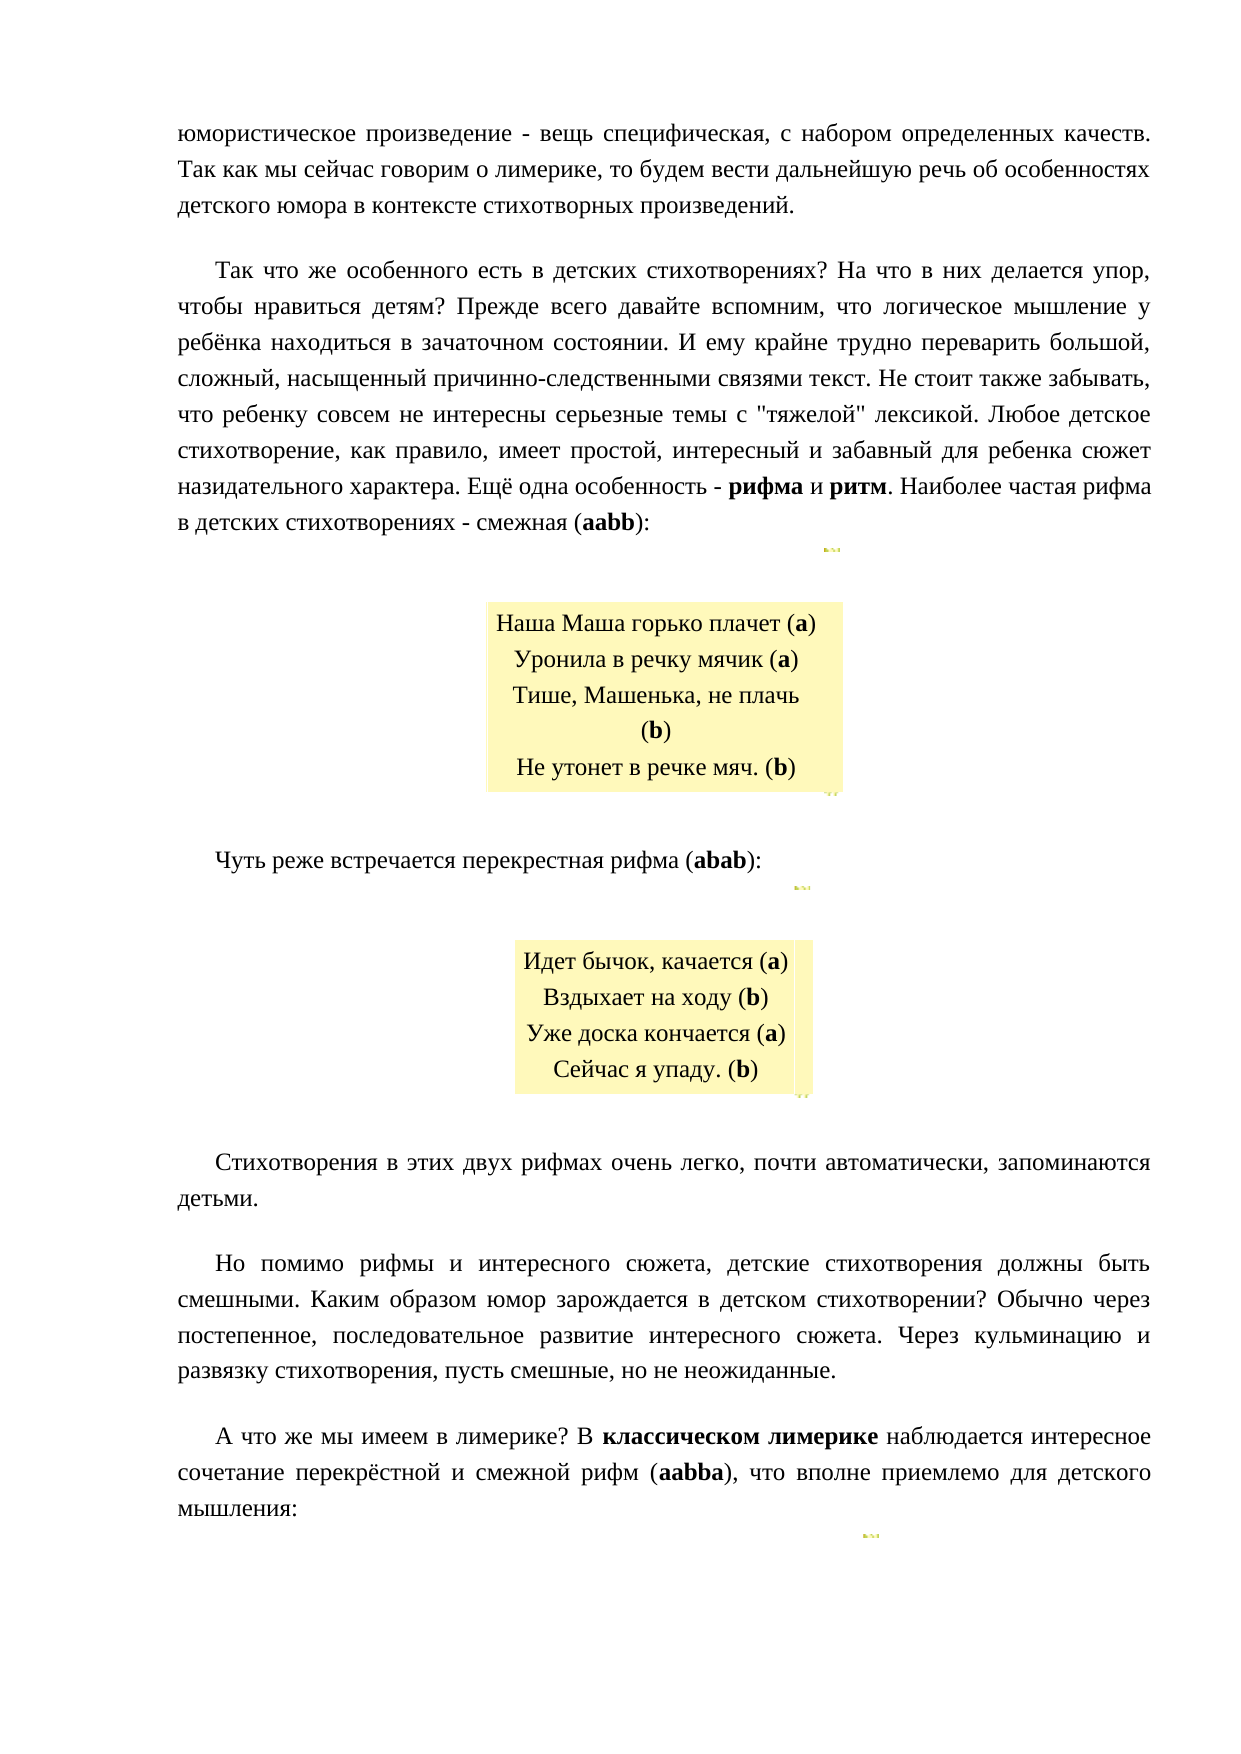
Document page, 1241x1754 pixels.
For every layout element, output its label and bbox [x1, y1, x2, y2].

picture [794, 1094, 811, 1098]
picture [824, 792, 840, 796]
picture [794, 886, 811, 890]
picture [863, 1534, 879, 1538]
table_header [177, 118, 1152, 1587]
picture [824, 548, 840, 552]
